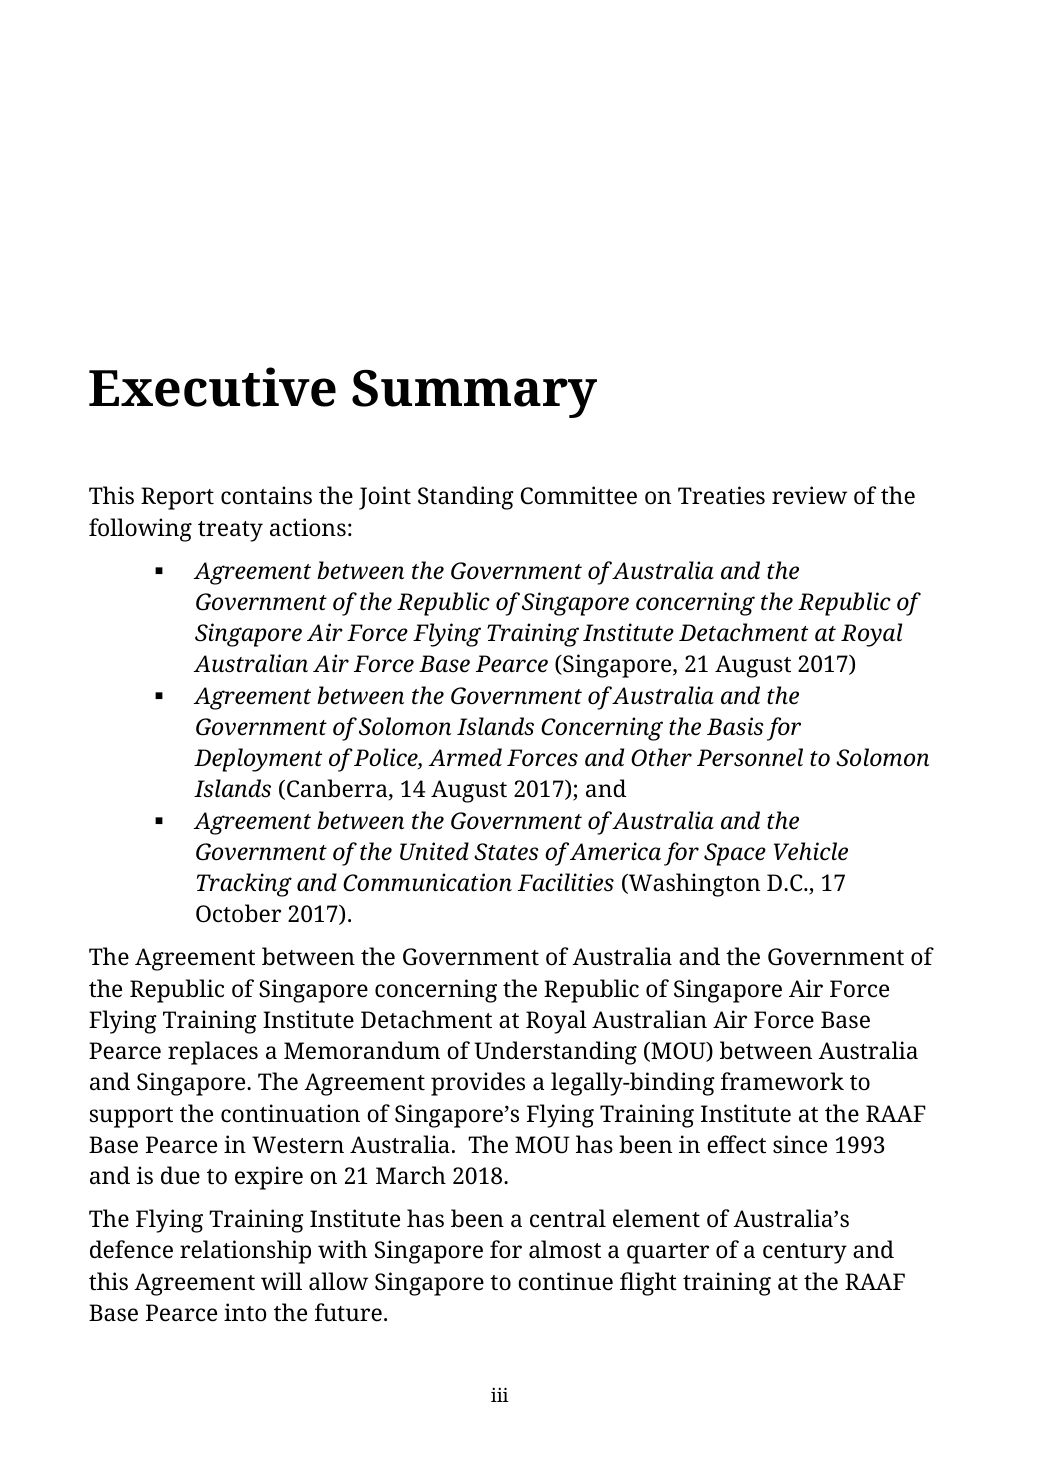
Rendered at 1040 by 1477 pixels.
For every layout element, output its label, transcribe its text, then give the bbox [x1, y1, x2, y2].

text Agreement between the Government of Australia and the Government of Solomon Islands Concerning the Basis for Deployment of Police, Armed Forces and Other Personnel to Solomon Islands (Canberra, 14 August 2017); and [153, 679, 933, 804]
subtitle Executive Summary [88, 353, 933, 421]
text Agreement between the Government of Australia and the Government of the United States of America for Space Vehicle Tracking and Communication Facilities (Washington D.C., 17 October 2017). [153, 804, 933, 929]
text Agreement between the Government of Australia and the Government of the Republic of Singapore concerning the Republic of Singapore Air Force Flying Training Institute Detachment at Royal Australian Air Force Base Pearce (Singapore, 21 August 2017) [153, 554, 933, 679]
text The Flying Training Institute has been a central element of Australia’s defence relationship with Singapore for almost a quarter of a century and this Agreement will allow Singapore to continue flight training at the RAAF Base Pearce into the future. [88, 1203, 933, 1328]
text This Report contains the Joint Standing Committee on Treaties review of the following treaty actions: [88, 480, 933, 543]
text The Agreement between the Government of Australia and the Government of the Republic of Singapore concerning the Republic of Singapore Air Force Flying Training Institute Detachment at Royal Australian Air Force Base Pearce replaces a Memorandum of Understanding (MOU) between Australia and Singapore. The Agreement provides a legally-binding framework to support the continuation of Singapore’s Flying Training Institute at the RAAF Base Pearce in Western Australia. The MOU has been in effect since 1993 and is due to expire on 21 March 2018. [88, 941, 933, 1191]
